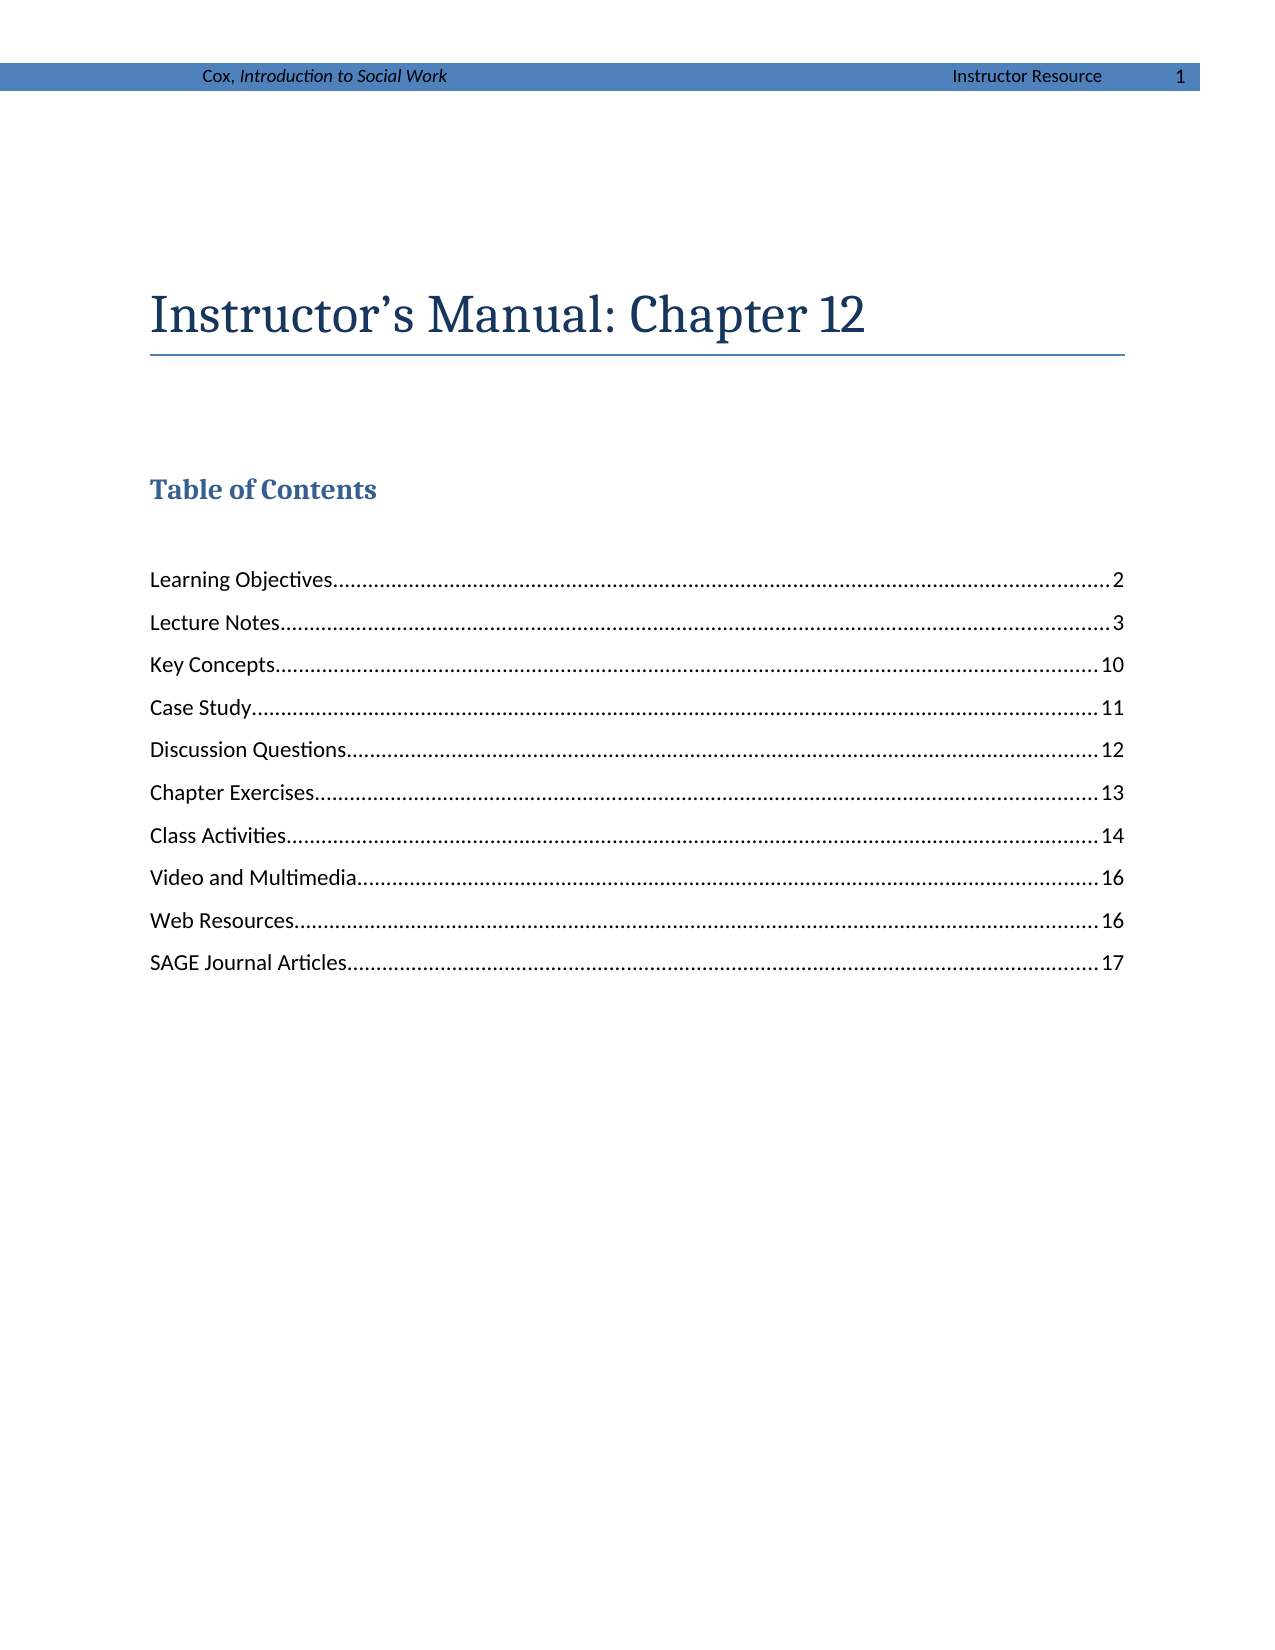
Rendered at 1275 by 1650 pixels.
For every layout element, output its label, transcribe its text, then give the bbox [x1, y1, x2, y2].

title Instructor’s Manual: Chapter 12 [150, 284, 1125, 354]
